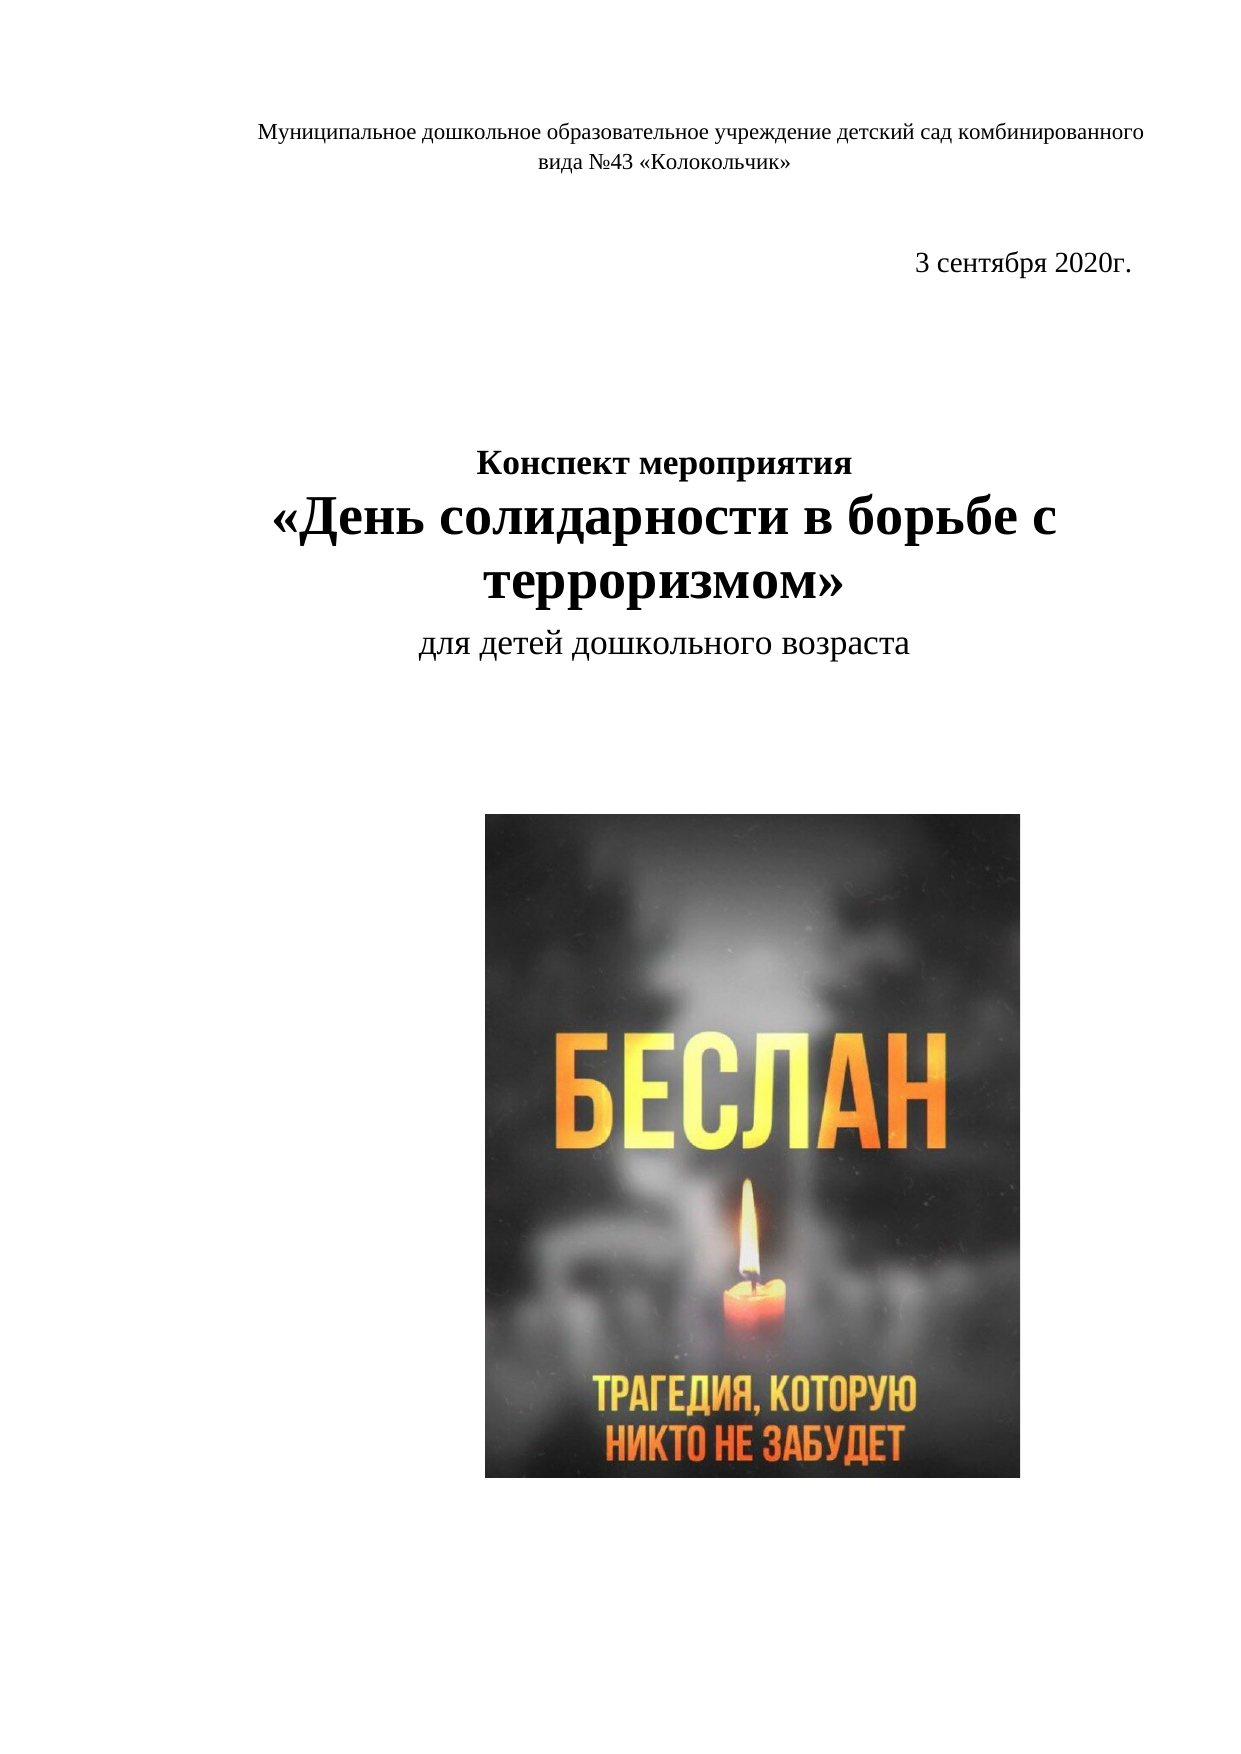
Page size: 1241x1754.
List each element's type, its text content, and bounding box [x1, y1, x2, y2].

picture [485, 814, 1021, 1478]
text Конспект мероприятия [177, 431, 1152, 482]
text «День солидарности в борьбе с терроризмом» [177, 482, 1152, 611]
text 3 сентября 2020г. [915, 228, 1152, 279]
text Муниципальное дошкольное образовательное учреждение детский сад комбинированного вида №43 «Колокольчик» [177, 118, 1152, 175]
text для детей дошкольного возраста [177, 611, 1152, 662]
